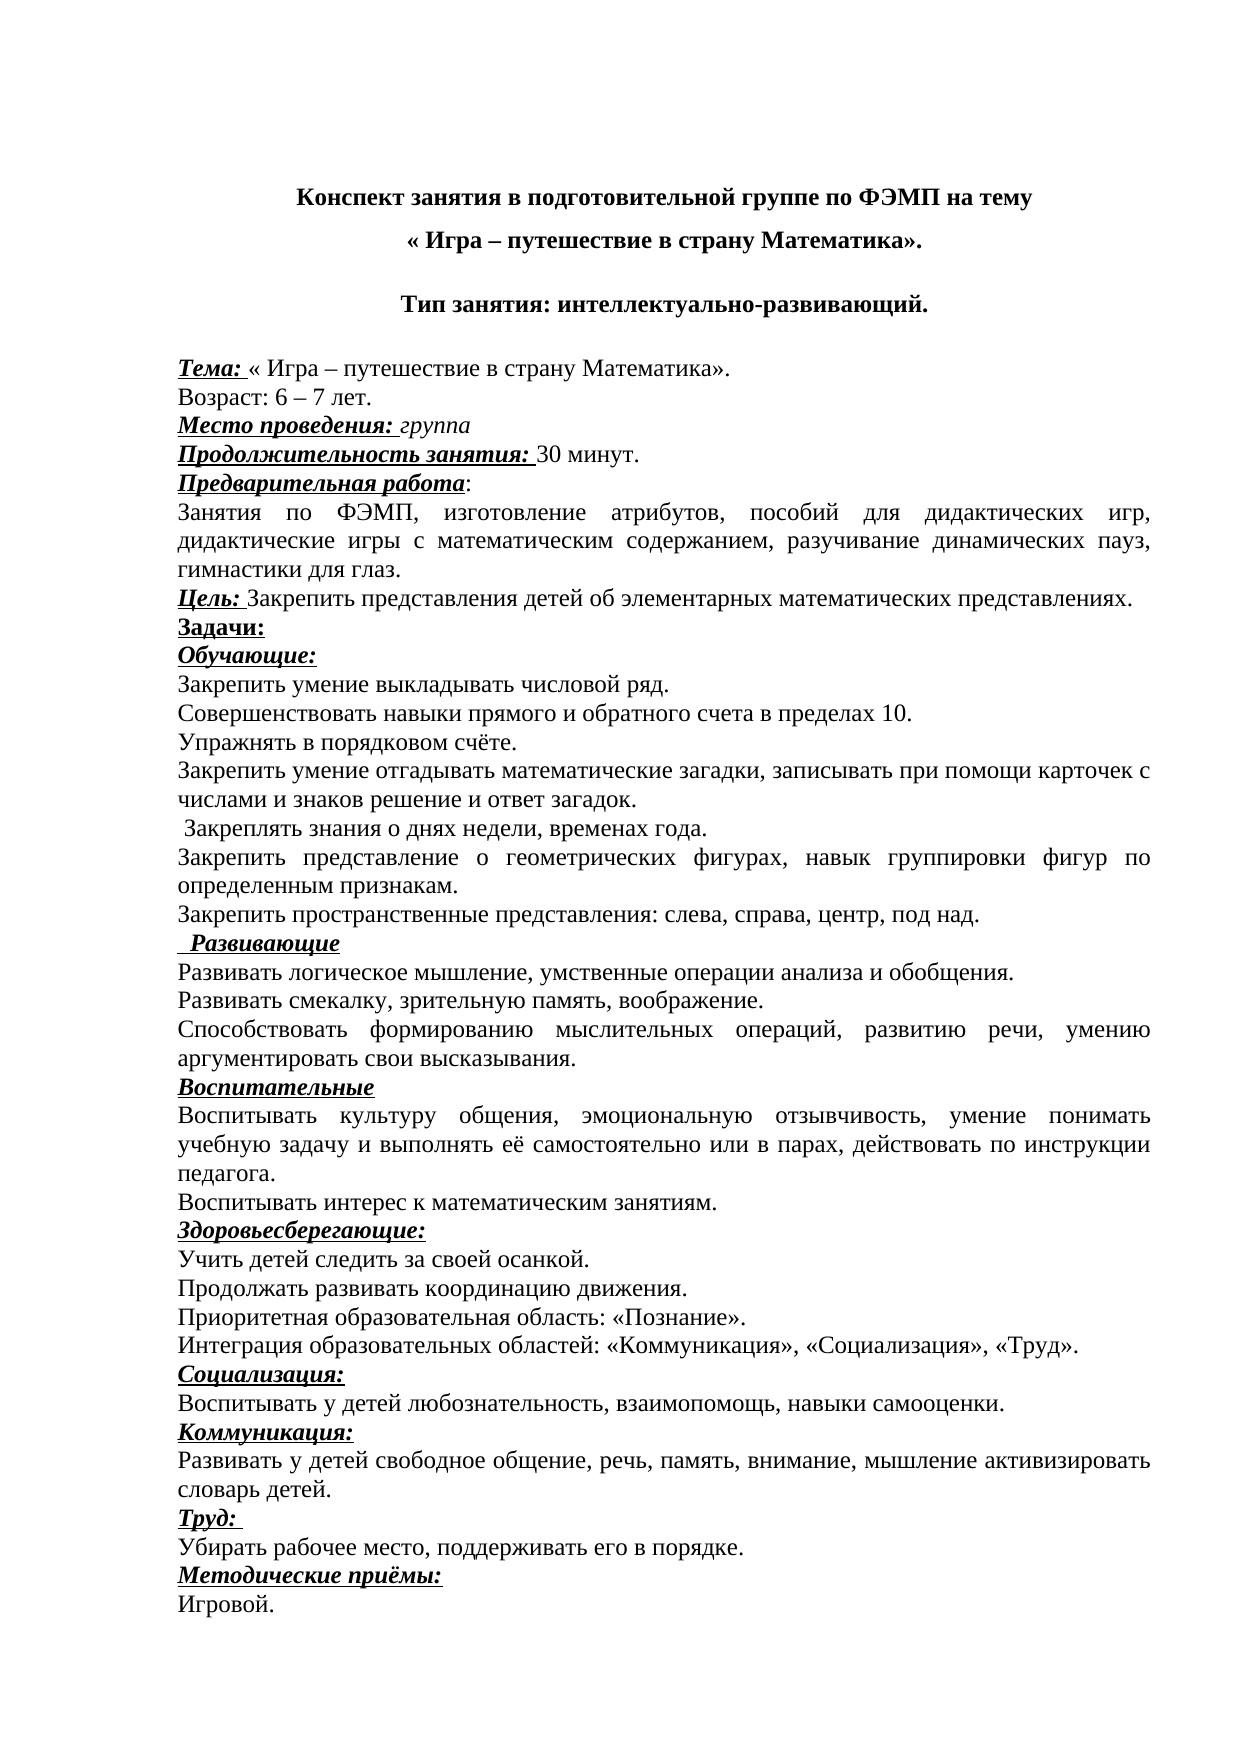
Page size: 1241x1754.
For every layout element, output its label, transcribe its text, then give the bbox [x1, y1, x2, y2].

text Игровой. [177, 1589, 1152, 1618]
text Воспитывать интерес к математическим занятиям. [177, 1187, 1152, 1216]
text Развивать логическое мышление, умственные операции анализа и обобщения. [177, 957, 1152, 986]
text Интеграция образовательных областей: «Коммуникация», «Социализация», «Труд». [177, 1331, 1152, 1359]
text Тип занятия: интеллектуально-развивающий. [177, 289, 1152, 318]
text Цель: Закрепить представления детей об элементарных математических представлениях. [177, 583, 1152, 612]
text Занятия по ФЭМП, изготовление атрибутов, пособий для дидактических игр, дидактические игры с математическим содержанием, разучивание динамических пауз, гимнастики для глаз. [177, 497, 1152, 583]
text Закреплять знания о днях недели, временах года. [177, 813, 1152, 842]
text Задачи: [177, 612, 1152, 641]
text Предварительная работа: [177, 468, 1152, 497]
text Воспитывать у детей любознательность, взаимопомощь, навыки самооценки. [177, 1388, 1152, 1417]
text Приоритетная образовательная область: «Познание». [177, 1302, 1152, 1331]
text Продолжать развивать координацию движения. [177, 1273, 1152, 1302]
text Учить детей следить за своей осанкой. [177, 1244, 1152, 1273]
text Способствовать формированию мыслительных операций, развитию речи, умению аргументировать свои высказывания. [177, 1014, 1152, 1072]
text Развивающие [177, 928, 1152, 957]
text Упражнять в порядковом счёте. [177, 727, 1152, 756]
text Здоровьесберегающие: [177, 1216, 1152, 1244]
text Совершенствовать навыки прямого и обратного счета в пределах 10. [177, 698, 1152, 727]
text Тема: « Игра – путешествие в страну Математика». [177, 353, 1152, 382]
text Методические приёмы: [177, 1561, 1152, 1589]
text Социализация: [177, 1359, 1152, 1388]
text Воспитывать культуру общения, эмоциональную отзывчивость, умение понимать учебную задачу и выполнять её самостоятельно или в парах, действовать по инструкции педагога. [177, 1101, 1152, 1187]
text Закрепить умение отгадывать математические загадки, записывать при помощи карточек с числами и знаков решение и ответ загадок. [177, 756, 1152, 813]
text Развивать у детей свободное общение, речь, память, внимание, мышление активизировать словарь детей. [177, 1446, 1152, 1503]
text Конспект занятия в подготовительной группе по ФЭМП на тему « Игра – путешествие в страну Математика». [177, 182, 1152, 254]
text Убирать рабочее место, поддерживать его в порядке. [177, 1532, 1152, 1561]
text Закрепить представление о геометрических фигурах, навык группировки фигур по определенным признакам. [177, 842, 1152, 899]
text Труд: [177, 1503, 1152, 1532]
text Продолжительность занятия: 30 минут. [177, 439, 1152, 468]
text Закрепить пространственные представления: слева, справа, центр, под над. [177, 899, 1152, 928]
text Коммуникация: [177, 1417, 1152, 1446]
text Воспитательные [177, 1072, 1152, 1101]
text Место проведения: группа [177, 411, 1152, 439]
text Обучающие: [177, 641, 1152, 669]
text Закрепить умение выкладывать числовой ряд. [177, 669, 1152, 698]
text Развивать смекалку, зрительную память, воображение. [177, 986, 1152, 1014]
text Возраст: 6 – 7 лет. [177, 382, 1152, 411]
